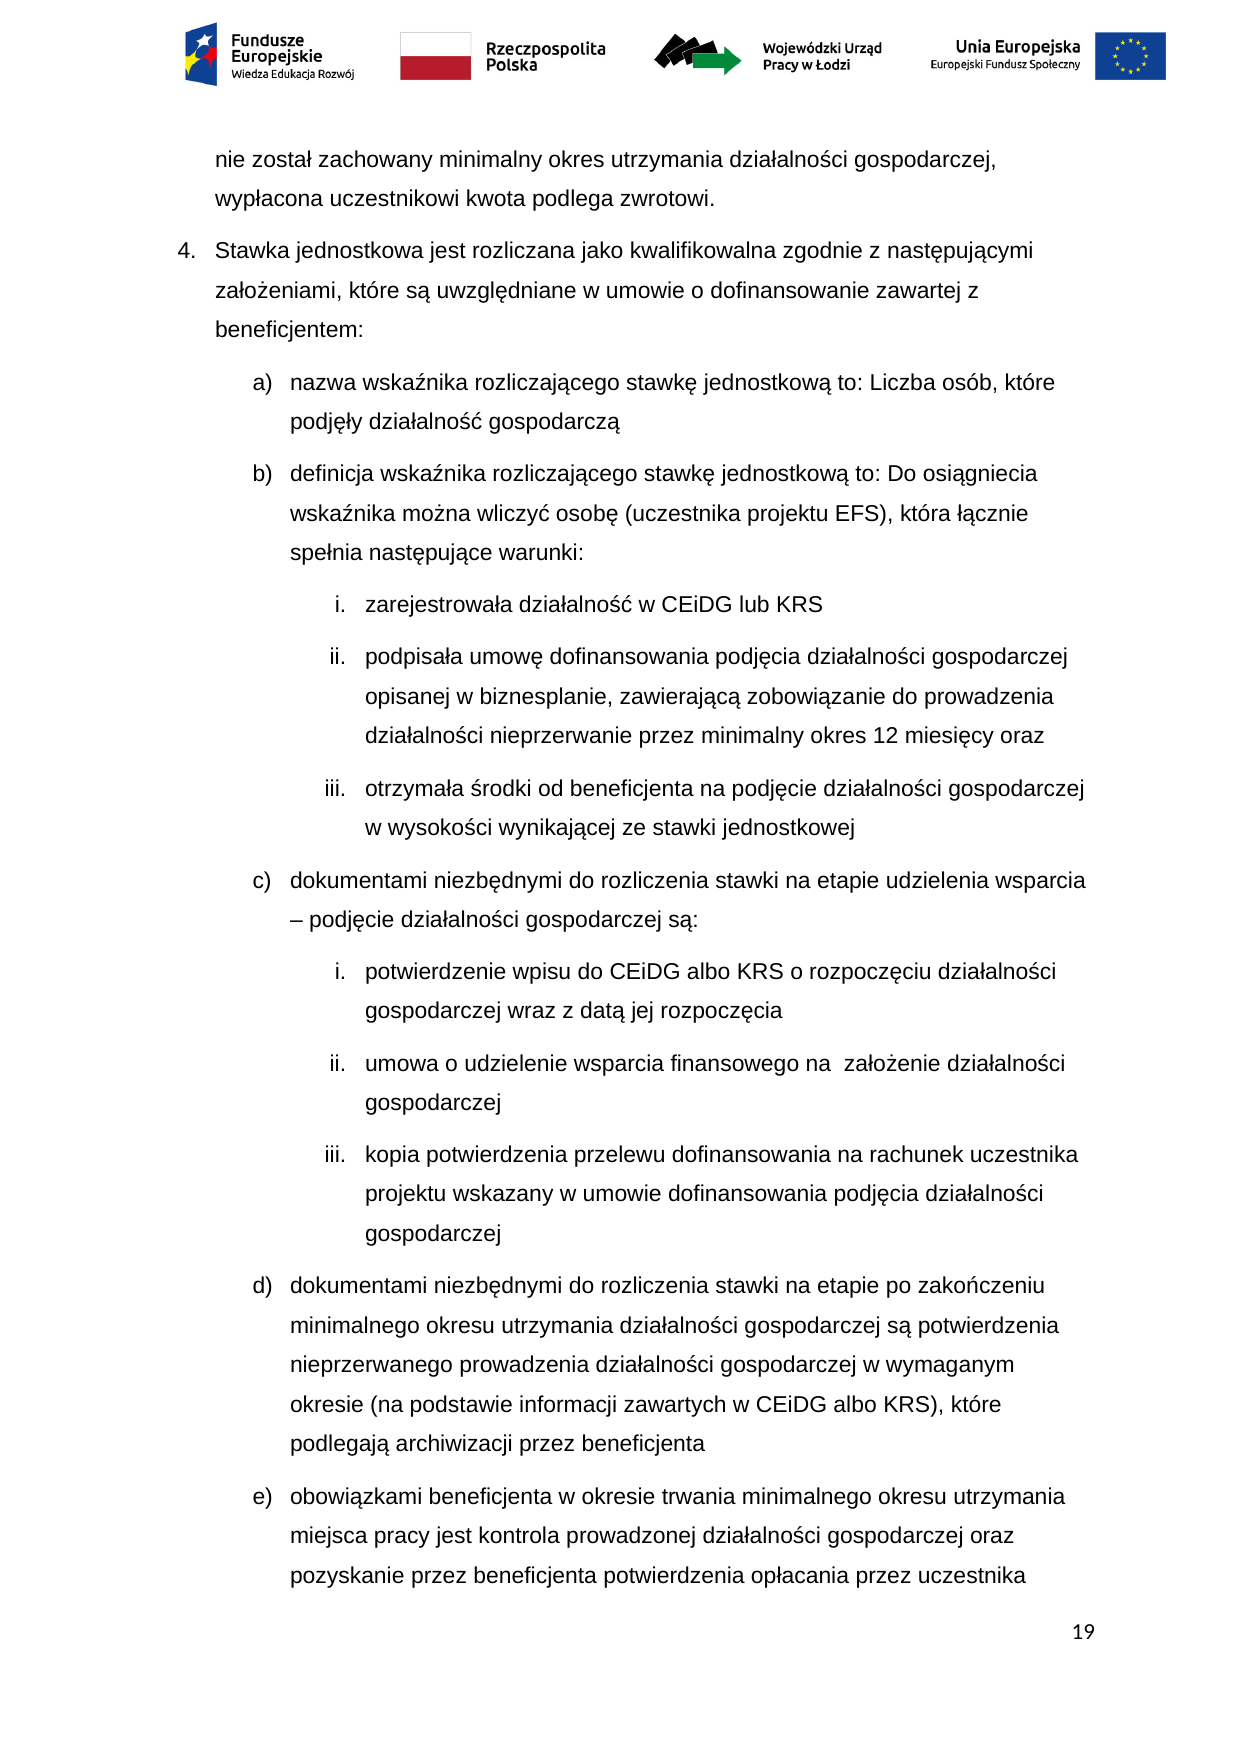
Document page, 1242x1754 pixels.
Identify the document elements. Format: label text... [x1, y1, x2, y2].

text – podjęcie działalności gospodarczej są: [290, 906, 1108, 932]
text ii. podpisała umowę dofinansowania podjęcia działalności gospodarczej opisanej w biznesplanie, zawierającą zobowiązanie do prowadzenia działalności nieprzerwanie przez minimalny okres 12 miesięcy oraz [329, 643, 1075, 749]
text gospodarczej wraz z datą jej rozpoczęcia [365, 997, 1108, 1024]
text c) dokumentami niezbędnymi do rozliczenia stawki na etapie udzielenia wsparcia [252, 867, 1108, 893]
text ii. umowa o udzielenie wsparcia finansowego na założenie działalności [329, 1049, 1108, 1076]
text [252, 1483, 1073, 1588]
text b) definicja wskaźnika rozliczającego stawkę jednostkową to: Do osiągniecia wskaźnika można wliczyć osobę (uczestnika projektu EFS), która łącznie spełnia następujące warunki: [252, 460, 1045, 565]
text a) nazwa wskaźnika rozliczającego stawkę jednostkową to: Liczba osób, które [252, 368, 1108, 395]
text wypłacona uczestnikowi kwota podlega zwrotowi. [215, 185, 1108, 212]
text iii. otrzymała środki od beneficjenta na podjęcie działalności gospodarczej w wysokości wynikającej ze stawki jednostkowej [324, 775, 1092, 841]
text iii. kopia potwierdzenia przelewu dofinansowania na rachunek uczestnika projektu wskazany w umowie dofinansowania podjęcia działalności gospodarczej [324, 1141, 1086, 1246]
picture [166, 0, 1184, 104]
text i. potwierdzenie wpisu do CEiDG albo KRS o rozpoczęciu działalności [334, 958, 1108, 984]
text i. zarejestrowała działalność w CEiDG lub KRS [334, 591, 1108, 618]
text podjęły działalność gospodarczą [290, 408, 1108, 434]
text 4. Stawka jednostkowa jest rozliczana jako kwalifikowalna zgodnie z następującymi założeniami, które są uwzględniane w umowie o dofinansowanie zawartej z beneficjentem: [177, 237, 1041, 342]
text d) dokumentami niezbędnymi do rozliczenia stawki na etapie po zakończeniu minimalnego okresu utrzymania działalności gospodarczej są potwierdzenia nieprzerwanego prowadzenia działalności gospodarczej w wymaganym okresie (na podstawie informacji zawartych w CEiDG albo KRS), które podlegają archiwizacji przez beneficjenta [252, 1272, 1067, 1457]
text gospodarczej [365, 1089, 1108, 1115]
text nie został zachowany minimalny okres utrzymania działalności gospodarczej, [215, 146, 1108, 172]
